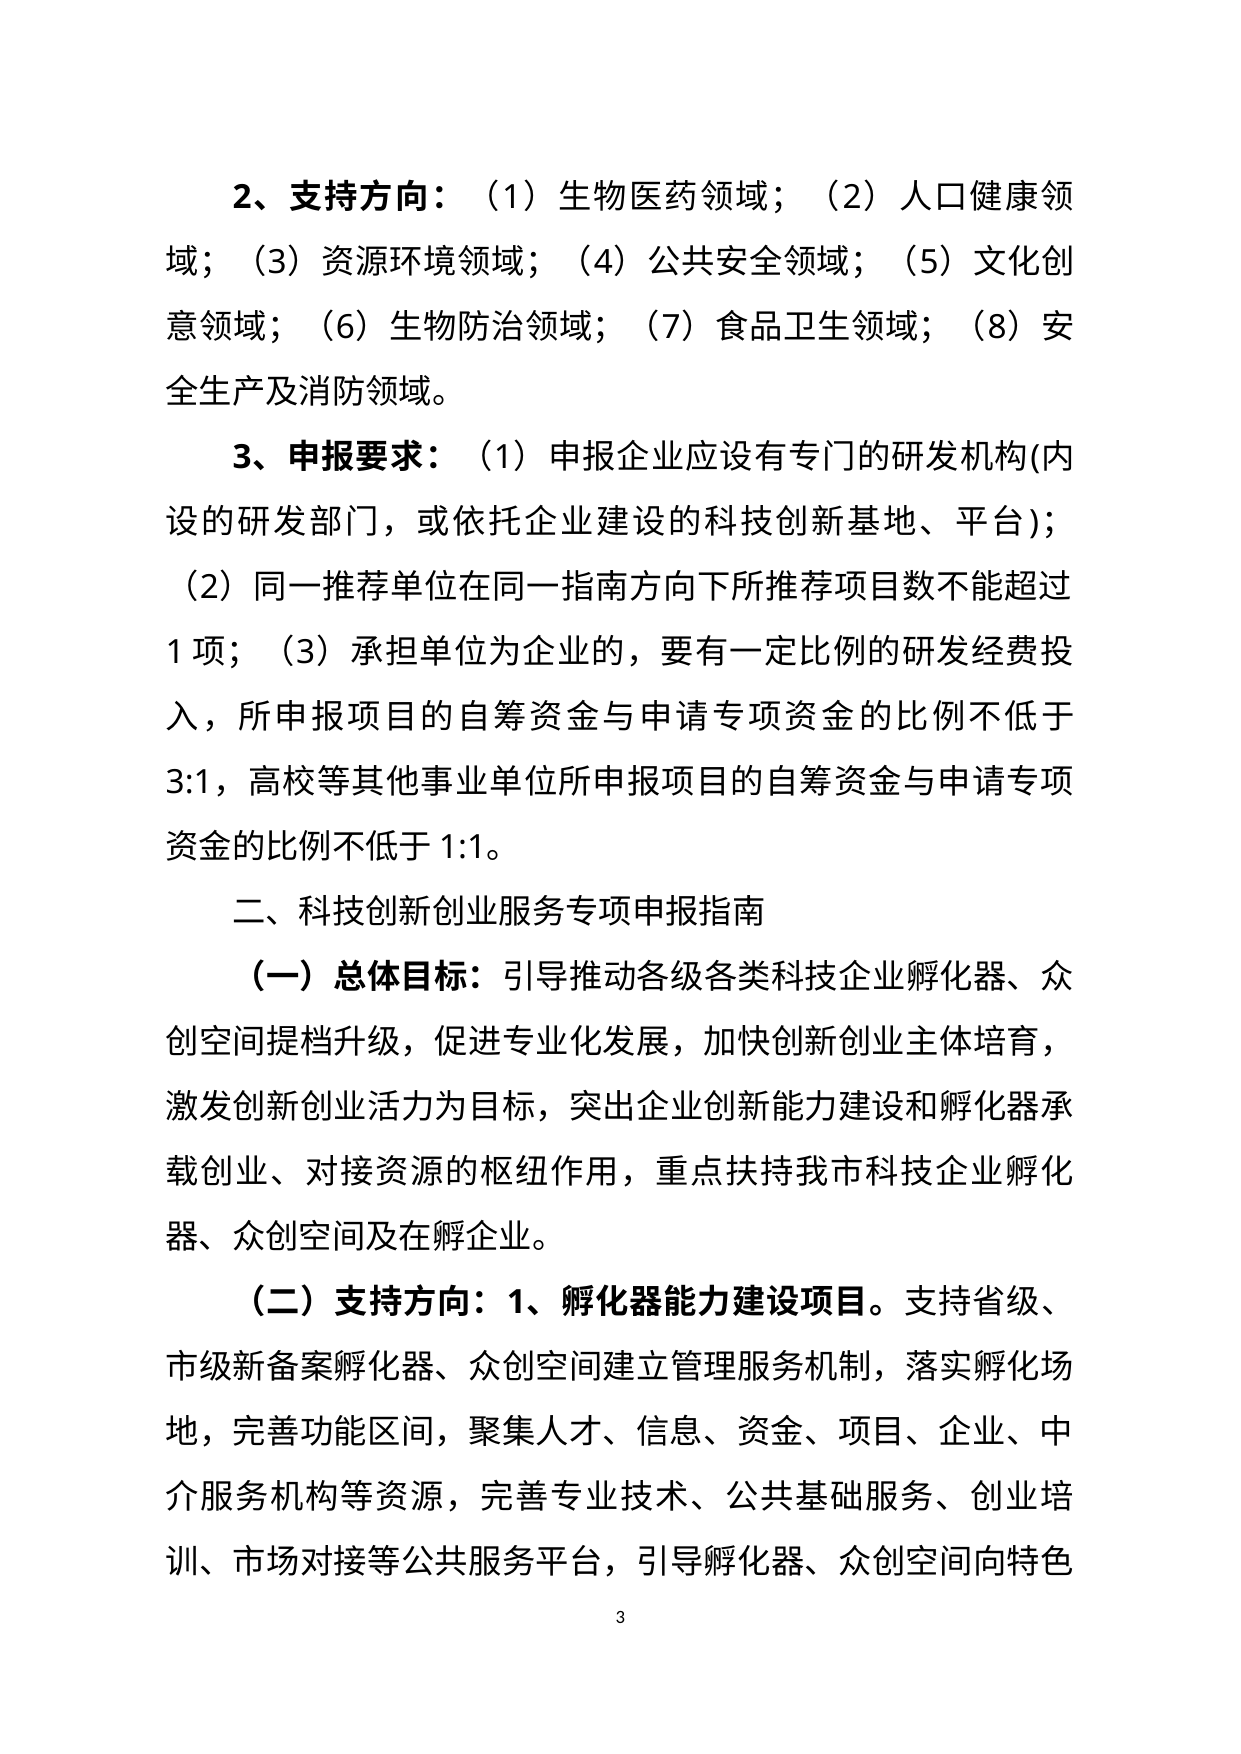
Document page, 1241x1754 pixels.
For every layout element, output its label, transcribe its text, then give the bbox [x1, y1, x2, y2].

list 二、科技创新创业服务专项申报指南 [165, 877, 1075, 942]
text （一）总体目标：引导推动各级各类科技企业孵化器、众创空间提档升级，促进专业化发展，加快创新创业主体培育，激发创新创业活力为目标，突出企业创新能力建设和孵化器承载创业、对接资源的枢纽作用，重点扶持我市科技企业孵化器、众创空间及在孵企业。 [165, 942, 1075, 1267]
text 2、支持方向：（1）生物医药领域；（2）人口健康领域；（3）资源环境领域；（4）公共安全领域；（5）文化创意领域；（6）生物防治领域；（7）食品卫生领域；（8）安全生产及消防领域。 [165, 162, 1075, 422]
text 3、申报要求：（1）申报企业应设有专门的研发机构(内设的研发部门，或依托企业建设的科技创新基地、平台)；（2）同一推荐单位在同一指南方向下所推荐项目数不能超过1项；（3）承担单位为企业的，要有一定比例的研发经费投入，所申报项目的自筹资金与申请专项资金的比例不低于3:1，高校等其他事业单位所申报项目的自筹资金与申请专项资金的比例不低于1:1。 [165, 422, 1075, 877]
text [165, 1267, 1075, 1592]
